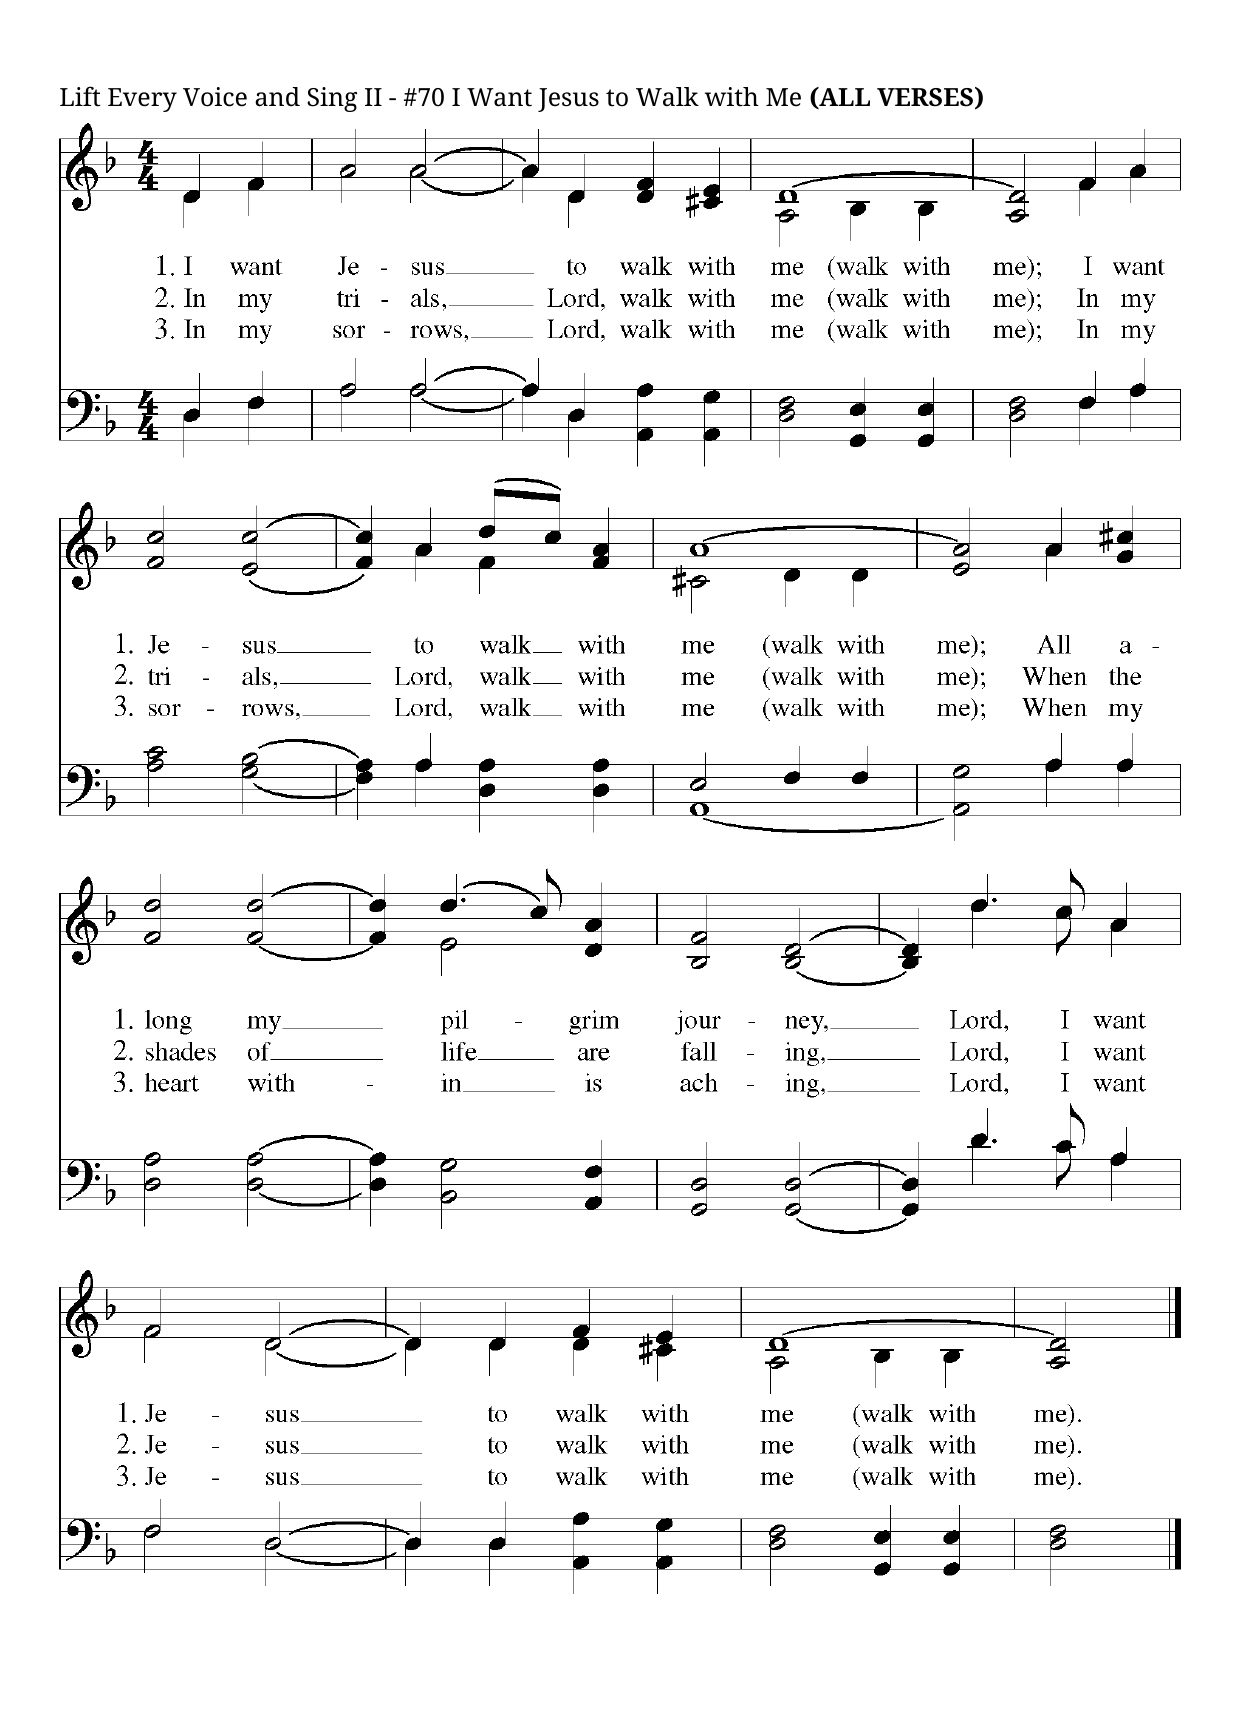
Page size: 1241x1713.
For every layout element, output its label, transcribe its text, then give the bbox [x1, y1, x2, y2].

picture [59, 113, 1181, 1638]
text Lift Every Voice and Sing II - #70 I Want Jesus to Walk with Me (ALL VERSES) [59, 80, 1181, 113]
